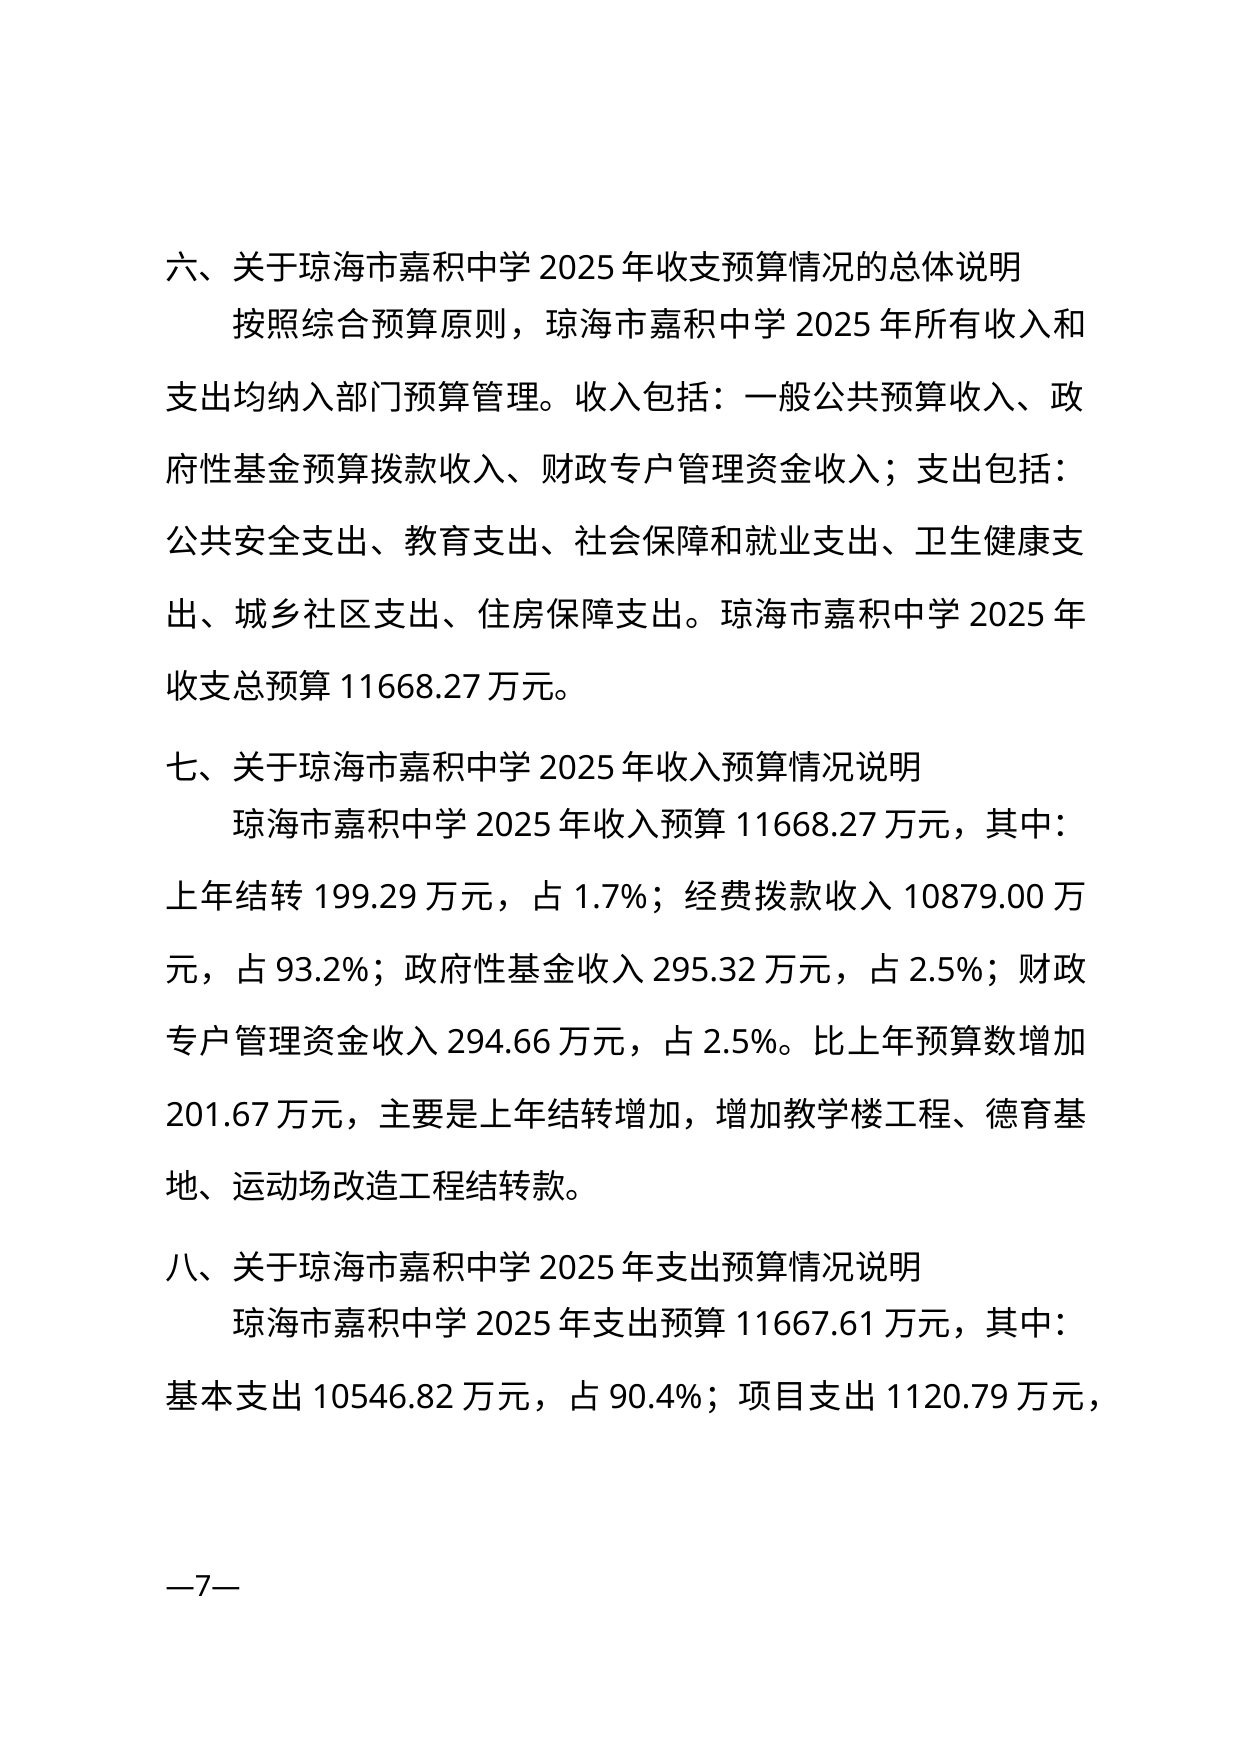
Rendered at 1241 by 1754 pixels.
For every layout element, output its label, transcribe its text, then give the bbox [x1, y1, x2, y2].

text 八、 [165, 1232, 1087, 1297]
text 七、 [165, 732, 1087, 797]
text 六、 [165, 233, 1087, 298]
